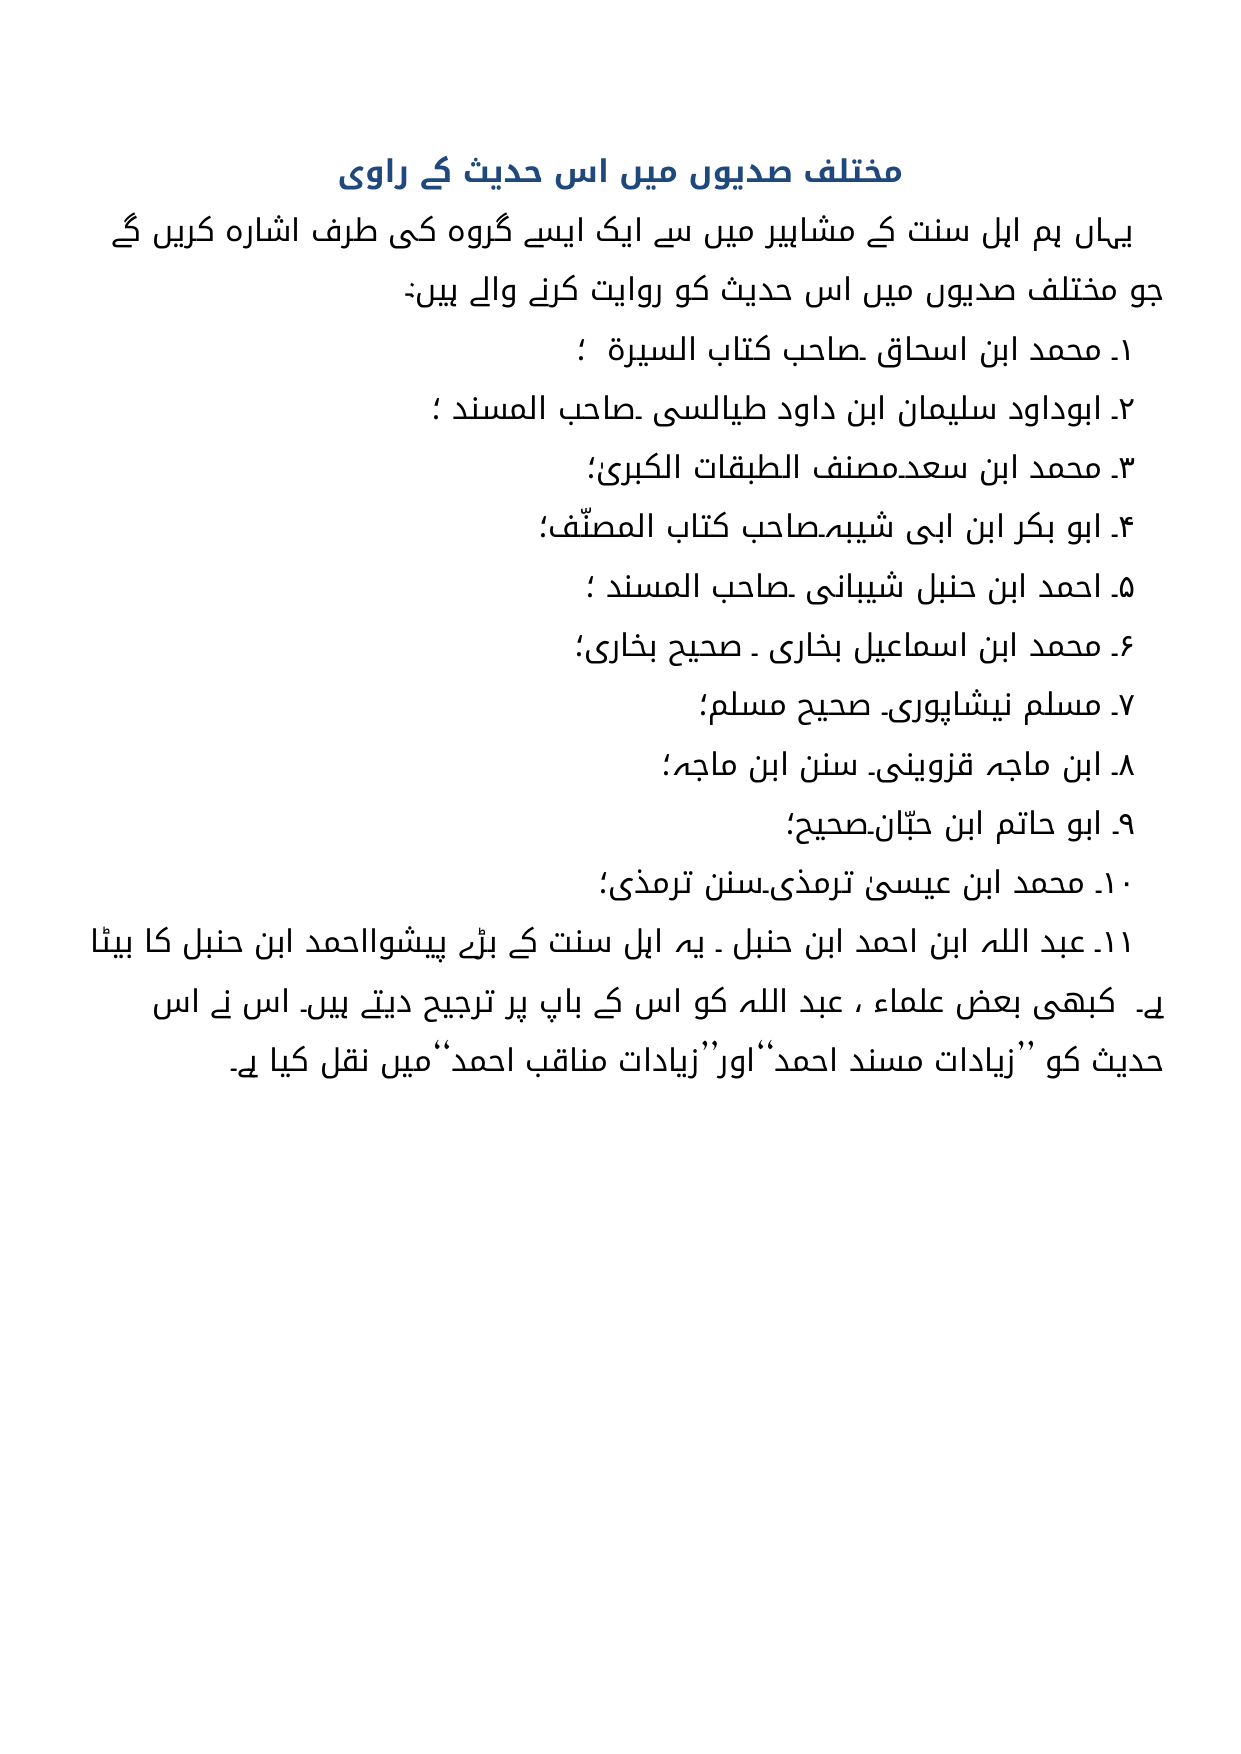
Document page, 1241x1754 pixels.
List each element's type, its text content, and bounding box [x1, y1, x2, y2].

text ۱۔ محمد ابن اسحاق ۔صاحب کتاب السیرۃ ؛ [75, 320, 1165, 379]
text ۷۔ مسلم نیشاپوری۔ صحیح مسلم؛ [75, 676, 1165, 735]
text ۱۱۔ عبد اللہ ابن احمد ابن حنبل ۔ یہ اہل سنت کے بڑے پیشوااحمد ابن حنبل کا بیٹا ہے۔ کبھی بعض علماء ، عبد اللہ کو اس کے باپ پر ترجیح دیتے ہیں۔ اس نے اس حدیث کو ’’زیادات مسند احمد‘‘اور’’زیادات مناقب احمد‘‘میں نقل کیا ہے۔ [75, 913, 1165, 1091]
text ۸۔ ابن ماجہ قزوینی۔ سنن ابن ماجہ؛ [75, 735, 1165, 794]
text ۵۔ احمد ابن حنبل شیبانی ۔صاحب المسند ؛ [75, 557, 1165, 616]
subtitle مختلف صدیوں میں اس حدیث کے راوی [75, 142, 1165, 201]
text ۶۔ محمد ابن اسماعیل بخاری ۔ صحیح بخاری؛ [75, 616, 1165, 676]
text ۴۔ ابو بکر ابن ابی شیبہ۔صاحب کتاب المصنّف؛ [75, 498, 1165, 557]
text ۳۔ محمد ابن سعد۔مصنف الطبقات الکبریٰ؛ [75, 438, 1165, 498]
text ۹۔ ابو حاتم ابن حبّان۔صحیح؛ [75, 794, 1165, 853]
text ۱۰۔ محمد ابن عیسیٰ ترمذی۔سنن ترمذی؛ [75, 853, 1165, 913]
text یہاں ہم اہل سنت کے مشاہیر میں سے ایک ایسے گروہ کی طرف اشارہ کریں گے جو مختلف صدیوں میں اس حدیث کو روایت کرنے والے ہیں: [75, 201, 1165, 320]
text ۲۔ ابوداود سلیمان ابن داود طیالسی ۔صاحب المسند ؛ [75, 379, 1165, 438]
